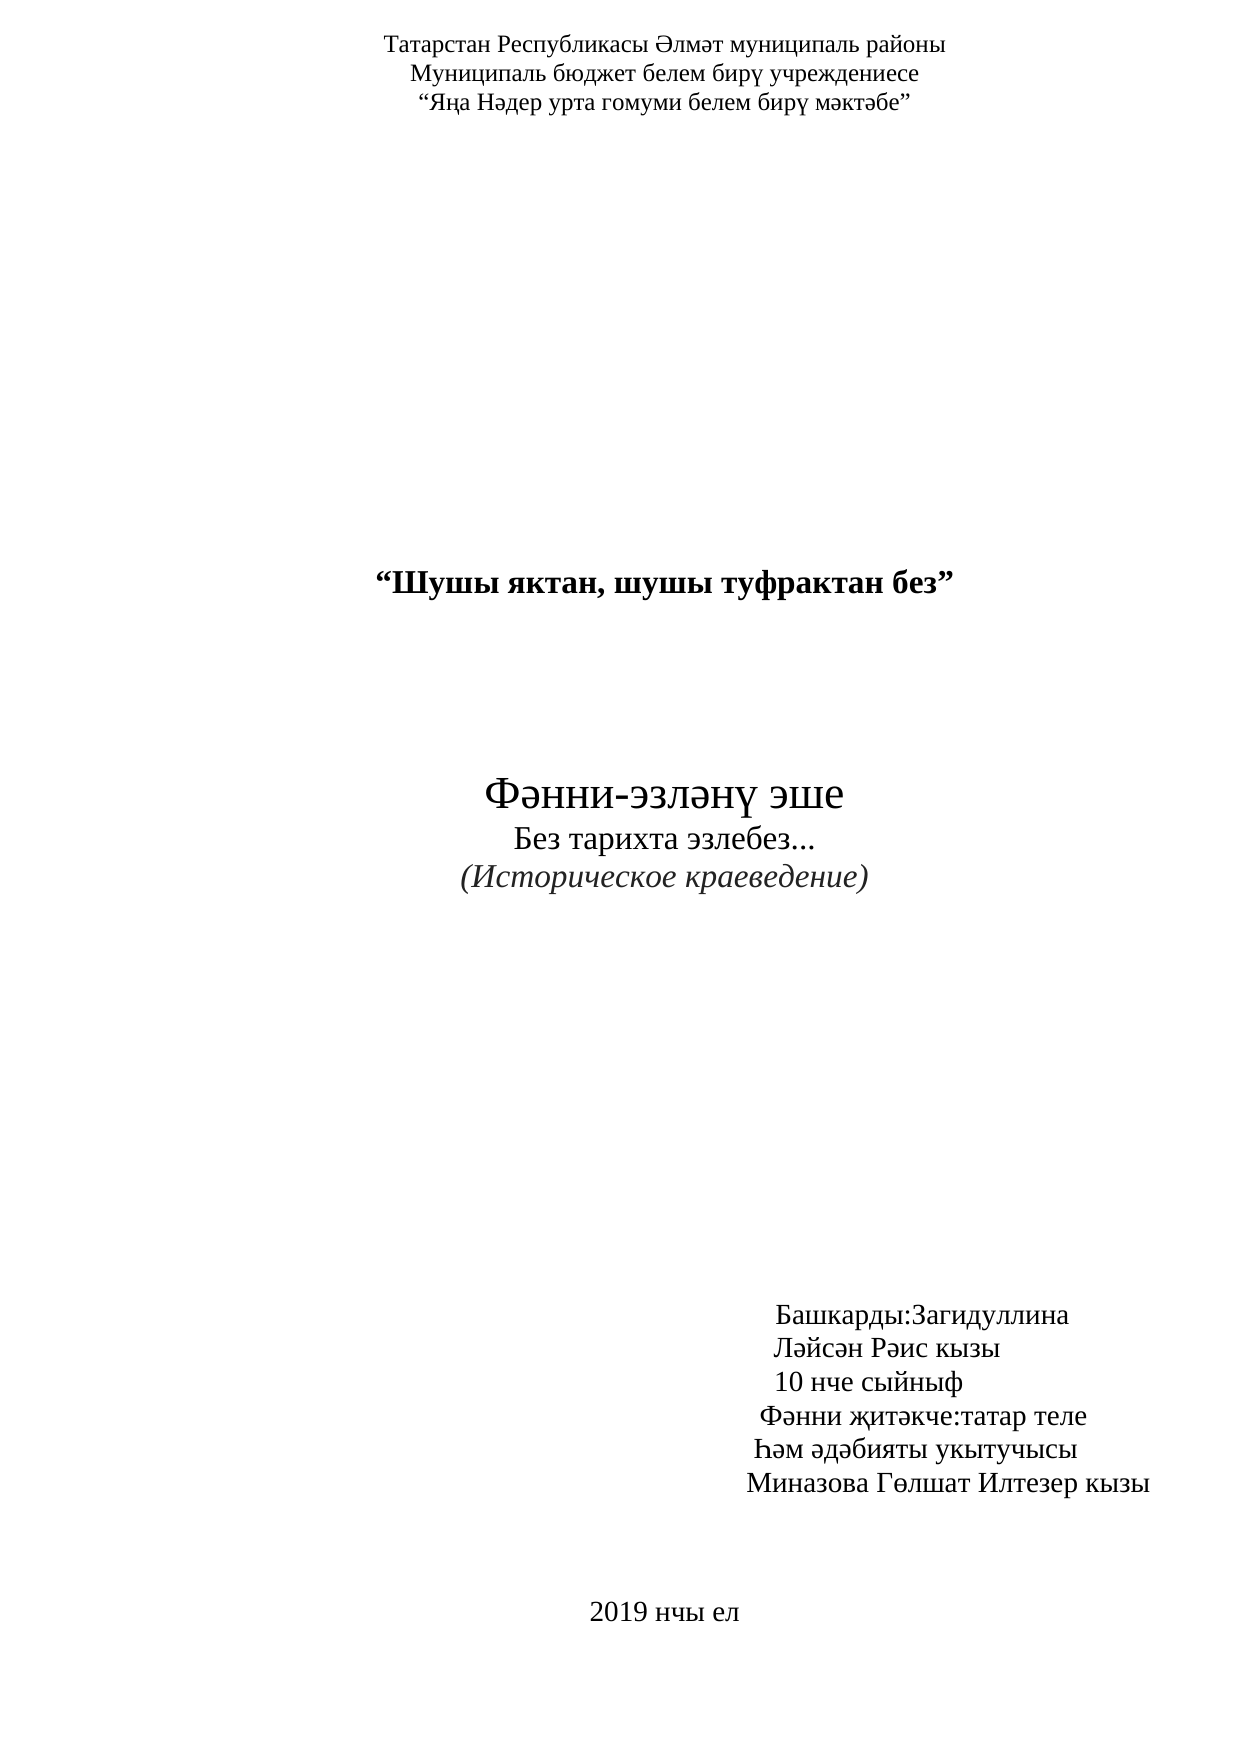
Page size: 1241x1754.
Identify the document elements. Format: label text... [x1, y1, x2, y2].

text “Шушы яктан, шушы туфрактан без” [177, 562, 1152, 600]
text 10 нче сыйныф [177, 1364, 1152, 1398]
text Татарстан Республикасы Әлмәт муниципаль районы [177, 29, 1152, 58]
text Муниципаль бюджет белем бирү учреждениесе [177, 58, 1152, 87]
text Фәнни җитәкче:татар теле [177, 1398, 1152, 1431]
text 2019 нчы ел [177, 1594, 1152, 1628]
text Фәнни-эзләнү эше [177, 765, 1152, 818]
text Һәм әдәбияты укытучысы [177, 1431, 1152, 1465]
text Ләйсән Рәис кызы [177, 1331, 1152, 1364]
text “Яңа Нәдер урта гомуми белем бирү мәктәбе” [177, 87, 1152, 116]
text (Историческое краеведение) [177, 856, 1152, 894]
text Башкарды:Загидуллина [177, 1297, 1152, 1331]
text Миназова Гөлшат Илтезер кызы [177, 1465, 1152, 1498]
text Без тарихта эзлебез... [177, 818, 1152, 856]
